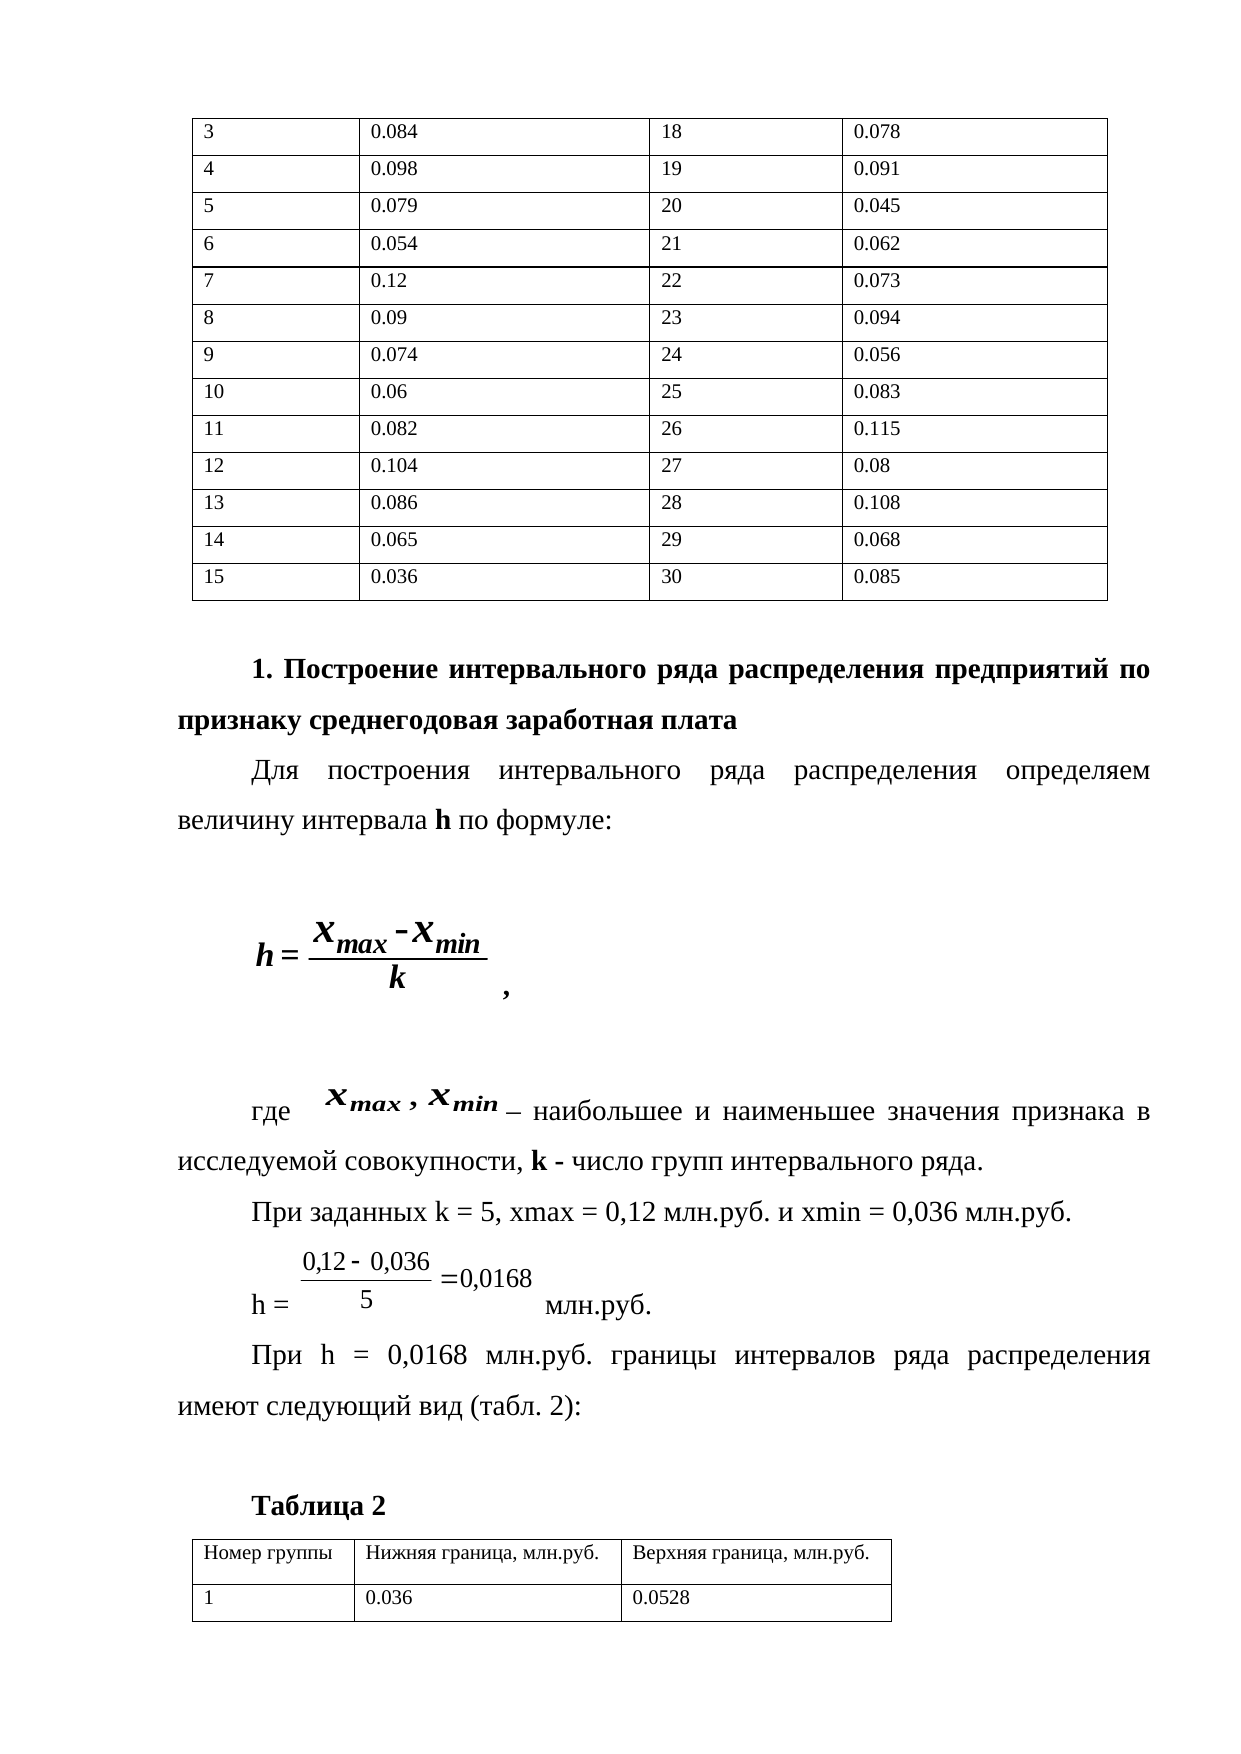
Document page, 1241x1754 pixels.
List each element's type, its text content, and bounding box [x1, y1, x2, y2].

table_header Номер группы [193, 1540, 354, 1584]
table_cell 0.074 [360, 342, 649, 378]
table_cell 0.065 [360, 527, 649, 563]
table_cell 27 [650, 453, 842, 489]
table_cell 0.108 [843, 490, 1107, 526]
table_cell 0.079 [360, 193, 649, 229]
table_cell 0.062 [843, 230, 1107, 266]
table_cell 5 [193, 193, 359, 229]
table_cell 12 [193, 453, 359, 489]
table_cell 19 [650, 156, 842, 192]
table_cell 14 [193, 527, 359, 563]
text Таблица 2 [177, 1488, 1152, 1522]
text При h = 0,0168 млн.руб. границы интервалов ряда распределения имеют следующий вид (табл. 2): [177, 1337, 1152, 1421]
text Для построения интервального ряда распределения определяем величину интервала h по формуле: [177, 752, 1152, 836]
table_cell 0.054 [360, 230, 649, 266]
table_cell 0.083 [843, 379, 1107, 415]
table_cell 0.036 [355, 1585, 621, 1621]
text где – наибольшее и наименьшее значения признака в исследуемой совокупности, k - число групп интервального ряда. [177, 1069, 1152, 1177]
table_cell 30 [650, 564, 842, 600]
table_cell 0.091 [843, 156, 1107, 192]
table_cell 0.045 [843, 193, 1107, 229]
table_cell 0.06 [360, 379, 649, 415]
table_cell 0.078 [843, 119, 1107, 155]
table_cell 13 [193, 490, 359, 526]
table_header Нижняя граница, млн.руб. [355, 1540, 621, 1584]
table_cell 0.036 [360, 564, 649, 600]
table_cell 0.094 [843, 305, 1107, 341]
table_cell 7 [193, 268, 359, 303]
table_cell 0.082 [360, 416, 649, 452]
table_cell 20 [650, 193, 842, 229]
table_cell 1 [193, 1585, 354, 1621]
table_cell 23 [650, 305, 842, 341]
table_cell 0.08 [843, 453, 1107, 489]
table_cell 9 [193, 342, 359, 378]
table_cell 24 [650, 342, 842, 378]
table_cell 10 [193, 379, 359, 415]
table_cell 0.084 [360, 119, 649, 155]
table_cell 0.12 [360, 268, 649, 303]
table_cell 0.09 [360, 305, 649, 341]
table_cell 0.098 [360, 156, 649, 192]
table_header Верхняя граница, млн.руб. [622, 1540, 891, 1584]
text При заданных k = 5, xmax = 0,12 млн.руб. и xmin = 0,036 млн.руб. [177, 1194, 1152, 1227]
text 1. Построение интервального ряда распределения предприятий по признаку среднегодовая заработная плата [177, 652, 1152, 735]
table_cell 3 [193, 119, 359, 155]
table_cell 15 [193, 564, 359, 600]
table_cell 6 [193, 230, 359, 266]
table_cell 0.115 [843, 416, 1107, 452]
table_cell 28 [650, 490, 842, 526]
table_cell 0.086 [360, 490, 649, 526]
table_cell 0.073 [843, 268, 1107, 303]
text , [177, 903, 1152, 1002]
table_cell 11 [193, 416, 359, 452]
table_cell 22 [650, 268, 842, 303]
table_cell 29 [650, 527, 842, 563]
table_cell 21 [650, 230, 842, 266]
table_cell 26 [650, 416, 842, 452]
table_cell 0.0528 [622, 1585, 891, 1621]
table_cell 0.056 [843, 342, 1107, 378]
table_cell 0.068 [843, 527, 1107, 563]
table_cell 25 [650, 379, 842, 415]
text h = млн.руб. [177, 1244, 1152, 1321]
table_cell 0.085 [843, 564, 1107, 600]
table_cell 0.104 [360, 453, 649, 489]
table_cell 4 [193, 156, 359, 192]
table_cell 18 [650, 119, 842, 155]
table_cell 8 [193, 305, 359, 341]
